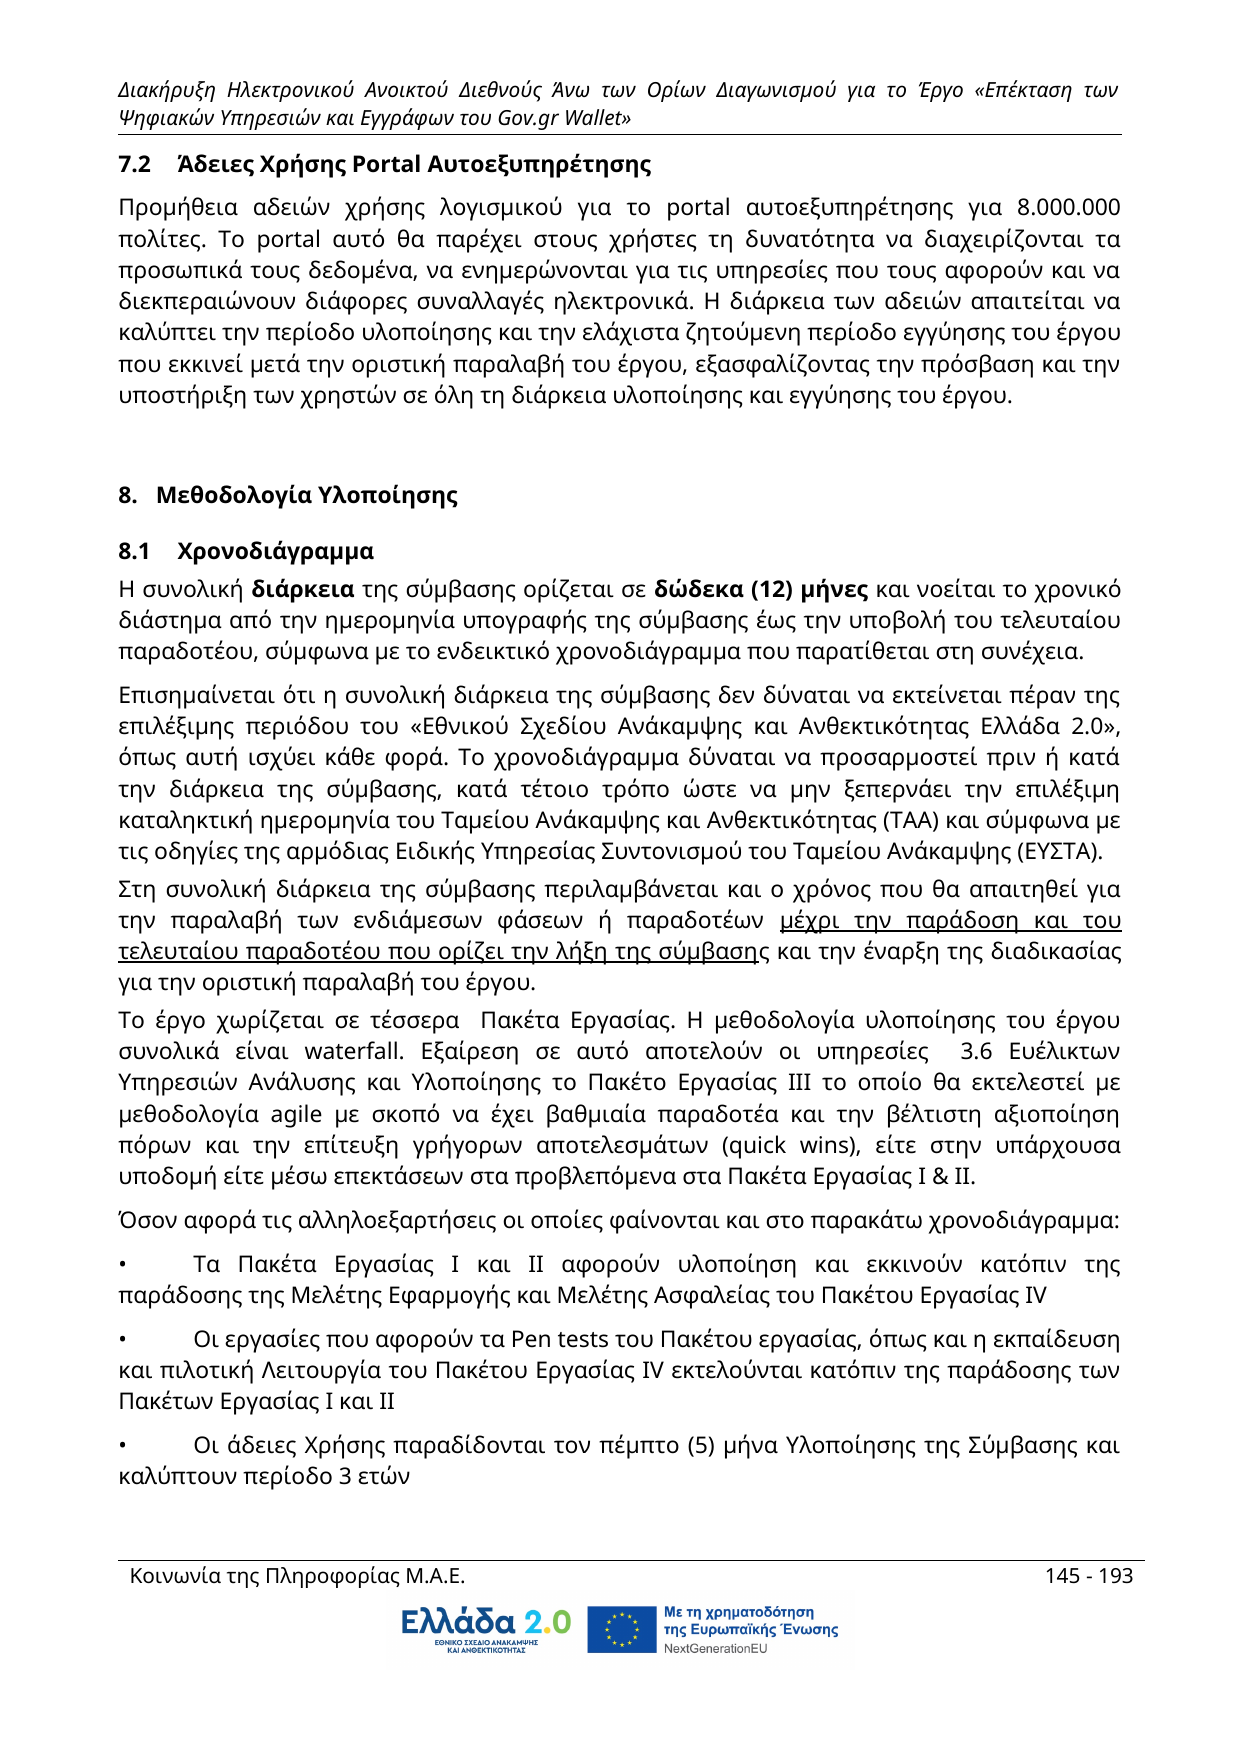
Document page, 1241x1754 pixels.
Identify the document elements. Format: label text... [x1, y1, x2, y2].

text Προμήθεια αδειών χρήσης λογισμικού για το portal αυτοεξυπηρέτησης για 8.000.000 πολίτες. Το portal αυτό θα παρέχει στους χρήστες τη δυνατότητα να διαχειρίζονται τα προσωπικά τους δεδομένα, να ενημερώνονται για τις υπηρεσίες που τους αφορούν και να διεκπεραιώνουν διάφορες συναλλαγές ηλεκτρονικά. Η διάρκεια των αδειών απαιτείται να καλύπτει την περίοδο υλοποίησης και την ελάχιστα ζητούμενη περίοδο εγγύησης του έργου που εκκινεί μετά την οριστική παραλαβή του έργου, εξασφαλίζοντας την πρόσβαση και την υποστήριξη των χρηστών σε όλη τη διάρκεια υλοποίησης και εγγύησης του έργου. [118, 191, 1122, 410]
text Επισημαίνεται ότι η συνολική διάρκεια της σύμβασης δεν δύναται να εκτείνεται πέραν της επιλέξιμης περιόδου του «Εθνικού Σχεδίου Ανάκαμψης και Ανθεκτικότητας Ελλάδα 2.0», όπως αυτή ισχύει κάθε φορά. Το χρονοδιάγραμμα δύναται να προσαρμοστεί πριν ή κατά την διάρκεια της σύμβασης, κατά τέτοιο τρόπο ώστε να μην ξεπερνάει την επιλέξιμη καταληκτική ημερομηνία του Ταμείου Ανάκαμψης και Ανθεκτικότητας (ΤΑΑ) και σύμφωνα με τις οδηγίες της αρμόδιας Ειδικής Υπηρεσίας Συντονισμού του Ταμείου Ανάκαμψης (ΕΥΣΤΑ). [118, 679, 1122, 866]
text Στη συνολική διάρκεια της σύμβασης περιλαμβάνεται και ο χρόνος που θα απαιτηθεί για την παραλαβή των ενδιάμεσων φάσεων ή παραδοτέων μέχρι την παράδοση και του τελευταίου παραδοτέου που ορίζει την λήξη της σύμβασης και την έναρξη της διαδικασίας για την οριστική παραλαβή του έργου. [118, 872, 1122, 997]
text Η συνολική διάρκεια της σύμβασης ορίζεται σε δώδεκα (12) μήνες και νοείται το χρονικό διάστημα από την ημερομηνία υπογραφής της σύμβασης έως την υποβολή του τελευταίου παραδοτέου, σύμφωνα με το ενδεικτικό χρονοδιάγραμμα που παρατίθεται στη συνέχεια. [118, 572, 1122, 666]
text • Οι άδειες Χρήσης παραδίδονται τον πέμπτο (5) μήνα Υλοποίησης της Σύμβασης και καλύπτουν περίοδο 3 ετών [118, 1429, 1122, 1491]
text Όσον αφορά τις αλληλοεξαρτήσεις οι οποίες φαίνονται και στο παρακάτω χρονοδιάγραμμα: [118, 1204, 1122, 1235]
subtitle Άδειες Χρήσης Portal Αυτοεξυπηρέτησης [118, 147, 1122, 179]
text • Οι εργασίες που αφορούν τα Pen tests του Πακέτου εργασίας, όπως και η εκπαίδευση και πιλοτική Λειτουργία του Πακέτου Εργασίας IV εκτελούνται κατόπιν της παράδοσης των Πακέτων Εργασίας Ι και ΙΙ [118, 1322, 1122, 1416]
text Το έργο χωρίζεται σε τέσσερα Πακέτα Εργασίας. Η μεθοδολογία υλοποίησης του έργου συνολικά είναι waterfall. Εξαίρεση σε αυτό αποτελούν οι υπηρεσίες 3.6 Ευέλικτων Υπηρεσιών Ανάλυσης και Υλοποίησης το Πακέτο Εργασίας ΙΙΙ το οποίο θα εκτελεστεί με μεθοδολογία agile με σκοπό να έχει βαθμιαία παραδοτέα και την βέλτιστη αξιοποίηση πόρων και την επίτευξη γρήγορων αποτελεσμάτων (quick wins), είτε στην υπάρχουσα υποδομή είτε μέσω επεκτάσεων στα προβλεπόμενα στα Πακέτα Εργασίας Ι & ΙΙ. [118, 1004, 1122, 1191]
picture [386, 1590, 855, 1670]
text • Τα Πακέτα Εργασίας Ι και ΙΙ αφορούν υλοποίηση και εκκινούν κατόπιν της παράδοσης της Μελέτης Εφαρμογής και Μελέτης Ασφαλείας του Πακέτου Εργασίας IV [118, 1247, 1122, 1310]
subtitle Μεθοδολογία Υλοποίησης [118, 479, 1122, 510]
subtitle Χρονοδιάγραμμα [118, 535, 1122, 566]
